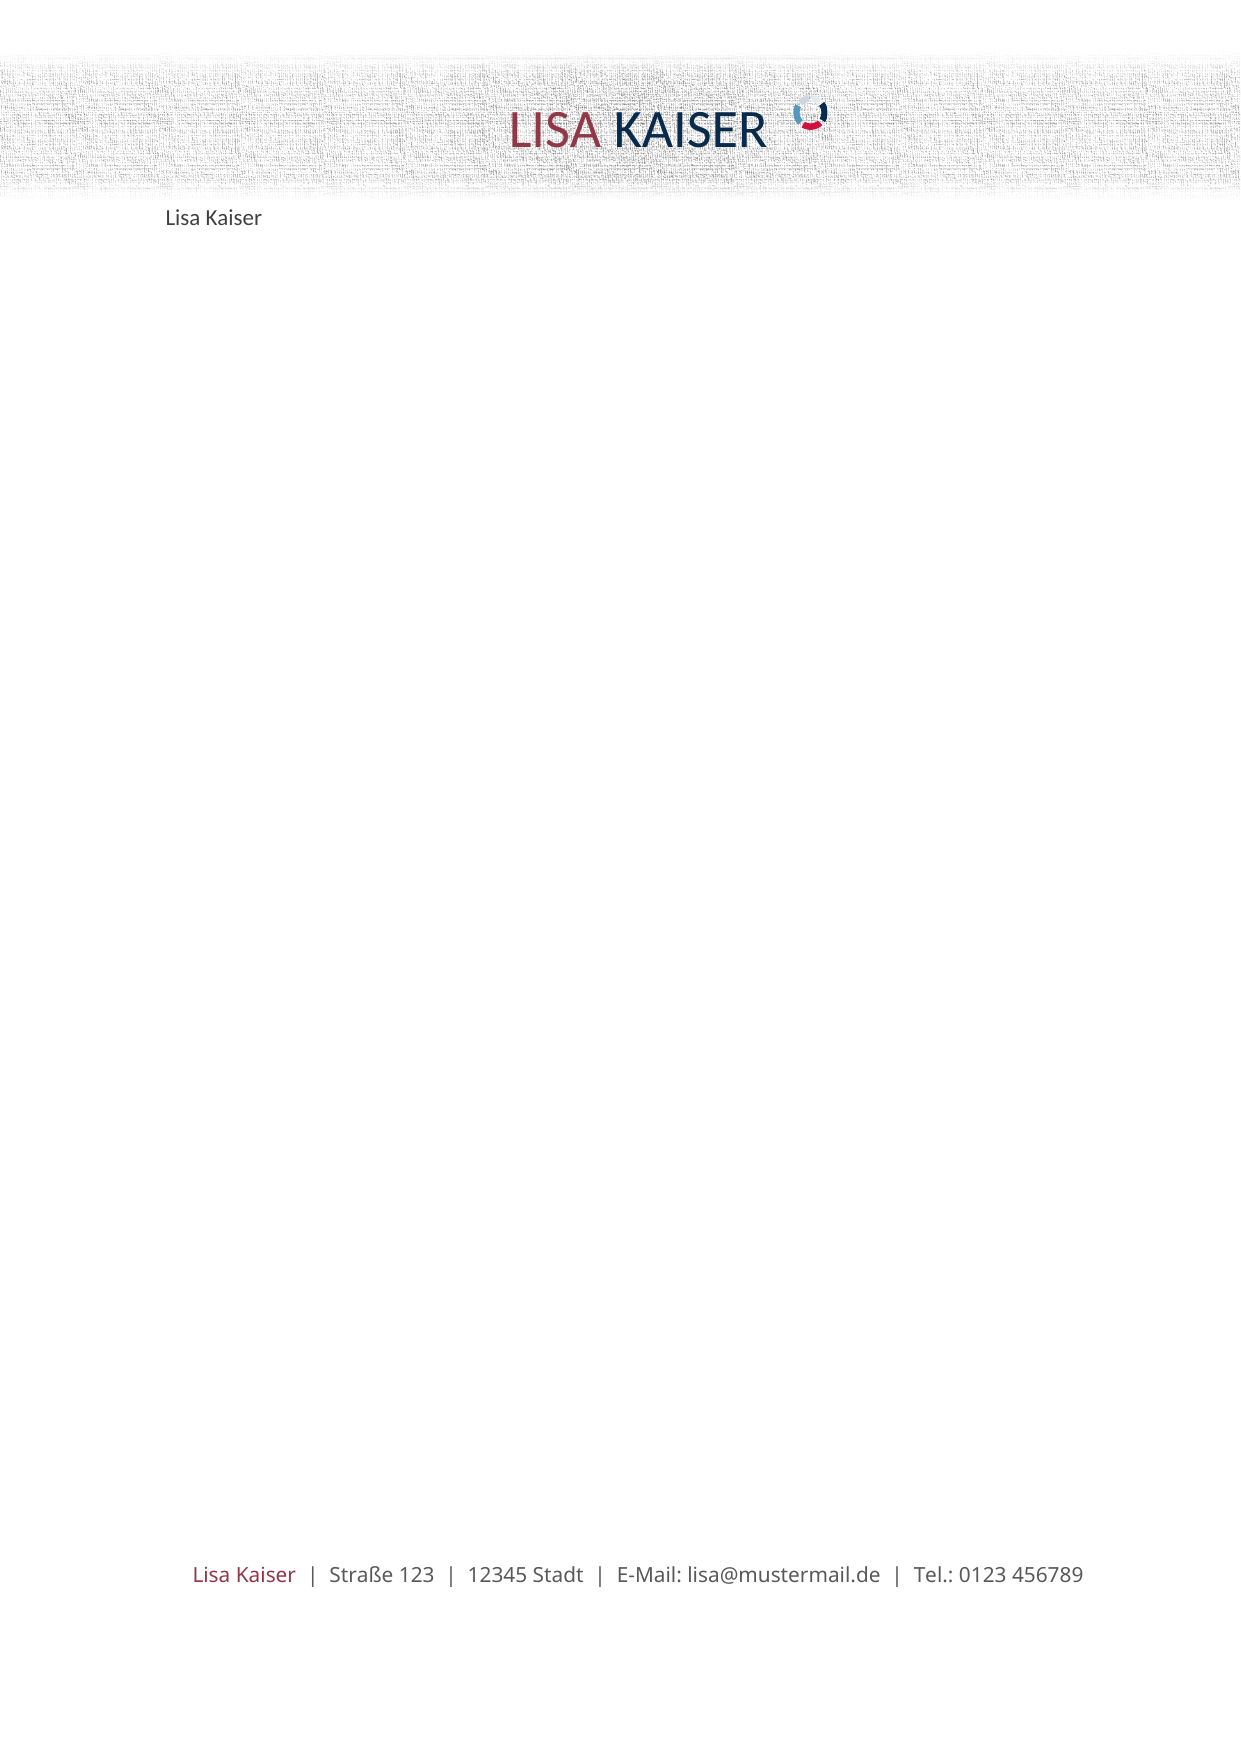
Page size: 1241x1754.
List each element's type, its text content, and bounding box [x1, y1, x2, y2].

text Lisa Kaiser [165, 203, 1110, 262]
picture [0, 78, 1241, 175]
